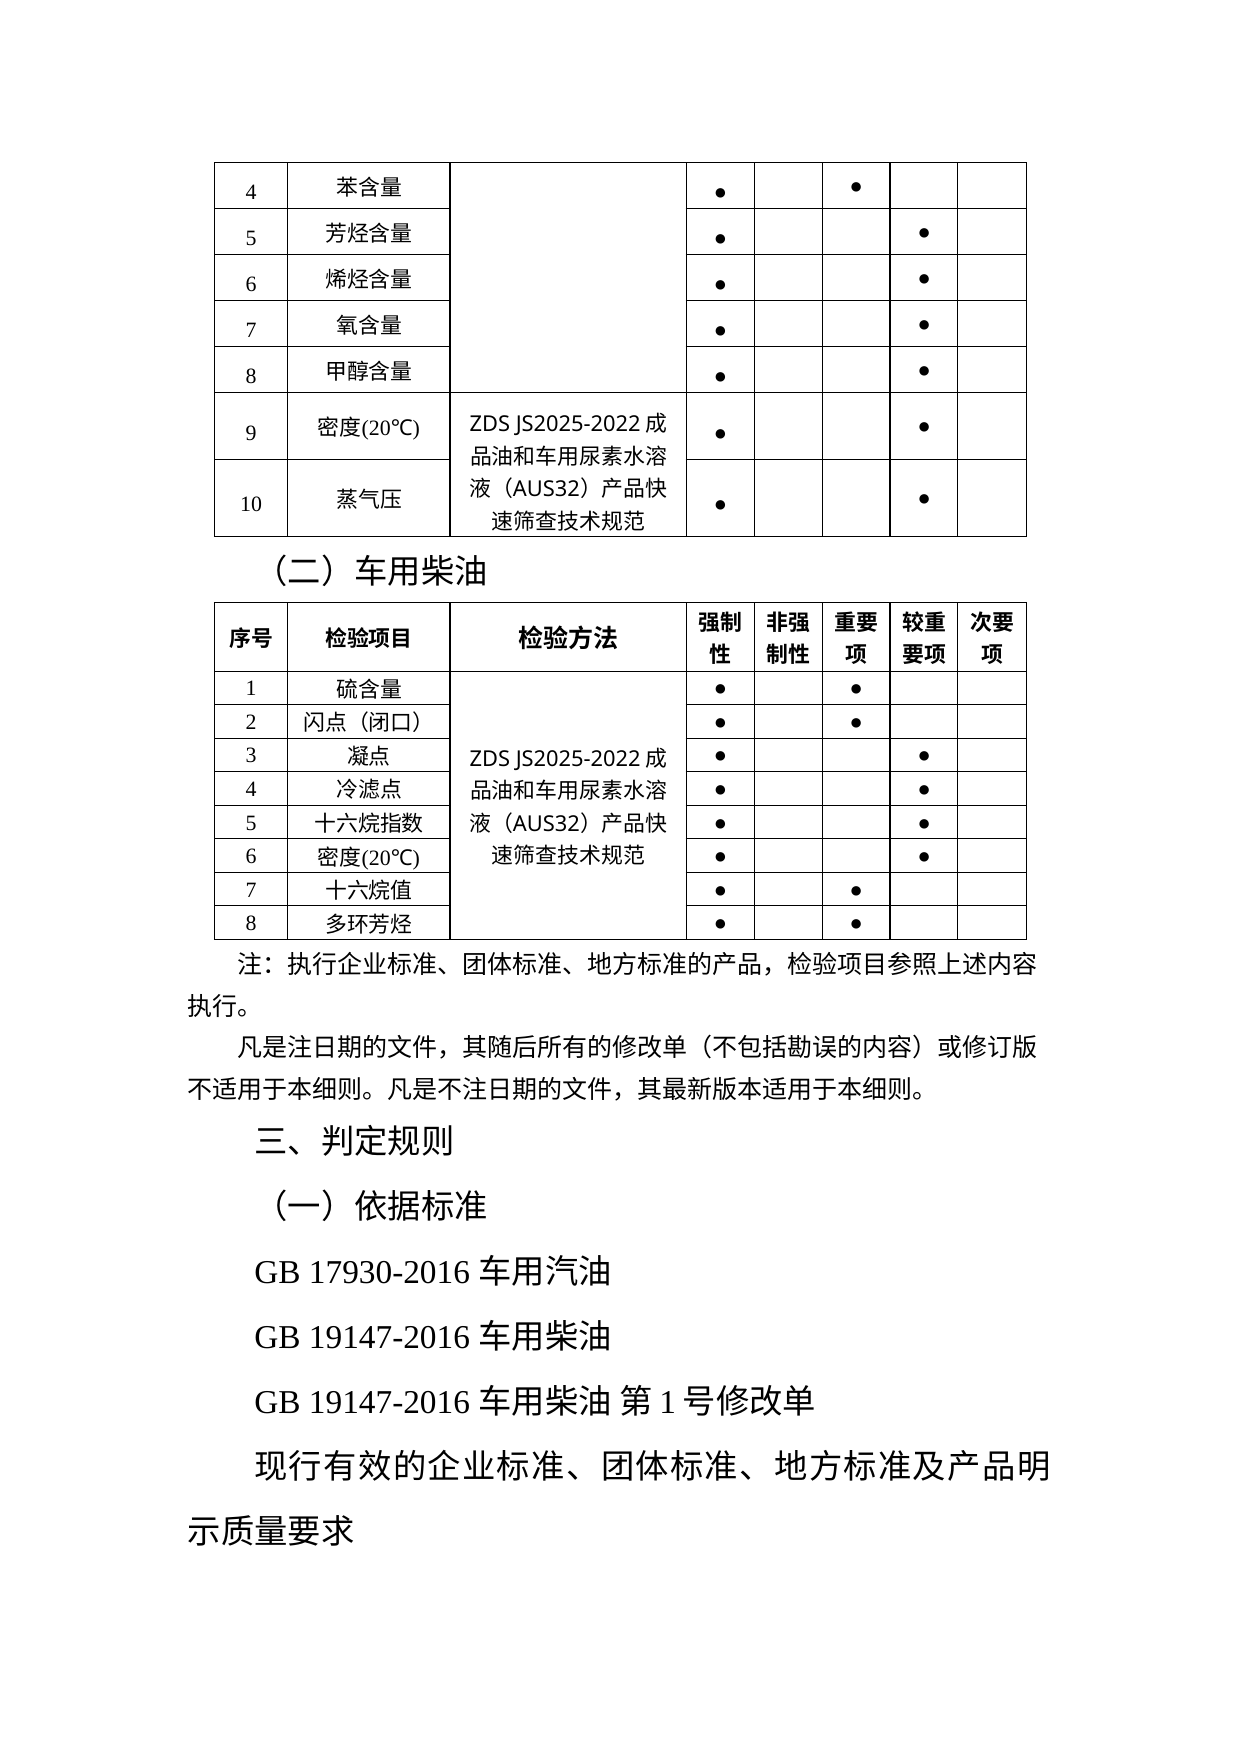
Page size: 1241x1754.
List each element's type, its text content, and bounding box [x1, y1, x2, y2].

table_cell [755, 209, 822, 254]
table_cell ● [687, 209, 754, 254]
table_cell [755, 301, 822, 346]
table_cell ● [687, 460, 754, 536]
table_cell [823, 839, 889, 872]
table_header 次要项 [958, 603, 1026, 671]
table_cell ● [687, 806, 754, 838]
table_header 较重要项 [891, 603, 957, 671]
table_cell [451, 393, 686, 536]
table_cell [958, 393, 1026, 459]
table_cell [823, 347, 889, 392]
table_cell ● [891, 255, 957, 300]
table_cell ● [823, 672, 889, 704]
table_cell 7 [215, 301, 287, 346]
table_cell 5 [215, 209, 287, 254]
table_cell 5 [215, 806, 287, 838]
table_cell ● [687, 393, 754, 459]
table_cell 甲醇含量 [288, 347, 449, 392]
table_cell 芳烃含量 [288, 209, 449, 254]
table_cell [755, 347, 822, 392]
table_cell 氧含量 [288, 301, 449, 346]
table_cell 多环芳烃 [288, 906, 449, 939]
table_cell [755, 839, 822, 872]
table_cell [755, 393, 822, 459]
table_cell [958, 301, 1026, 346]
table_cell 密度(20℃) [288, 393, 449, 459]
text 三、判定规则 [187, 1107, 1053, 1172]
table_cell ● [687, 906, 754, 939]
table_cell [958, 873, 1026, 905]
table_cell 十六烷指数 [288, 806, 449, 838]
table_cell 烯烃含量 [288, 255, 449, 300]
table_cell [958, 255, 1026, 300]
table_cell [958, 739, 1026, 771]
table_cell ● [891, 460, 957, 536]
table_cell [958, 209, 1026, 254]
table_cell ● [891, 393, 957, 459]
table_cell [891, 705, 957, 738]
table_cell 硫含量 [288, 672, 449, 704]
table_cell 蒸气压 [288, 460, 449, 536]
table_cell ● [687, 672, 754, 704]
table_cell ● [687, 301, 754, 346]
table_cell [755, 672, 822, 704]
table_cell ● [891, 806, 957, 838]
table_cell 4 [215, 163, 287, 208]
table_cell [891, 163, 957, 208]
table_cell 苯含量 [288, 163, 449, 208]
table_cell 7 [215, 873, 287, 905]
table_cell [958, 772, 1026, 805]
table_header 检验方法 [451, 603, 686, 671]
table_cell ● [891, 301, 957, 346]
table_cell [755, 906, 822, 939]
table_cell ● [823, 873, 889, 905]
text （一）依据标准 [187, 1172, 1053, 1237]
table_cell ZDS JS2025-2022成品油和车用尿素水溶液（AUS32）产品快速筛查技术规范 [451, 672, 686, 939]
table_cell [958, 163, 1026, 208]
table_cell ● [823, 705, 889, 738]
table_cell ● [687, 772, 754, 805]
table_cell 闪点（闭口） [288, 705, 449, 738]
table_cell ● [891, 209, 957, 254]
table_header 非强制性 [755, 603, 822, 671]
table_cell [823, 255, 889, 300]
table_cell [823, 739, 889, 771]
table_cell 6 [215, 839, 287, 872]
table_cell [891, 906, 957, 939]
table_cell 8 [215, 347, 287, 392]
table_cell [755, 705, 822, 738]
table_cell [755, 163, 822, 208]
table_cell ● [687, 255, 754, 300]
table_header 重要项 [823, 603, 889, 671]
table_cell 10 [215, 460, 287, 536]
table_cell ● [687, 739, 754, 771]
table_cell ● [687, 347, 754, 392]
table_cell ● [687, 705, 754, 738]
table_cell ● [687, 873, 754, 905]
text 凡是注日期的文件，其随后所有的修改单（不包括勘误的内容）或修订版不适用于本细则。凡是不注日期的文件，其最新版本适用于本细则。 [187, 1023, 1053, 1107]
text GB 19147-2016 车用柴油 第1号修改单 [187, 1367, 1053, 1432]
table_cell [958, 672, 1026, 704]
table_cell 十六烷值 [288, 873, 449, 905]
table_cell [755, 806, 822, 838]
table_cell 冷滤点 [288, 772, 449, 805]
table_cell 密度(20℃) [288, 839, 449, 872]
table_cell ● [891, 347, 957, 392]
table_cell ● [687, 163, 754, 208]
table_cell [891, 672, 957, 704]
table_cell [823, 460, 889, 536]
text GB 17930-2016 车用汽油 [187, 1237, 1053, 1302]
table_cell 6 [215, 255, 287, 300]
table_cell 3 [215, 739, 287, 771]
table_cell [823, 301, 889, 346]
text （二）车用柴油 [187, 537, 1053, 602]
table_cell ● [823, 163, 889, 208]
table_header 强制性 [687, 603, 754, 671]
table_cell [958, 839, 1026, 872]
table_cell [755, 873, 822, 905]
text GB 19147-2016 车用柴油 [187, 1302, 1053, 1367]
table_cell ● [891, 772, 957, 805]
table_cell 9 [215, 393, 287, 459]
table_header 检验项目 [288, 603, 449, 671]
table_cell 8 [215, 906, 287, 939]
table_cell [823, 209, 889, 254]
text 注：执行企业标准、团体标准、地方标准的产品，检验项目参照上述内容执行。 [187, 940, 1053, 1023]
table_cell ● [891, 839, 957, 872]
table_cell [958, 460, 1026, 536]
table_header 序号 [215, 603, 287, 671]
table_cell [755, 772, 822, 805]
table_cell [823, 806, 889, 838]
table_cell [823, 772, 889, 805]
table_cell ● [687, 839, 754, 872]
table_cell [755, 739, 822, 771]
text 现行有效的企业标准、团体标准、地方标准及产品明示质量要求 [187, 1432, 1053, 1562]
table_cell [755, 460, 822, 536]
table_cell 1 [215, 672, 287, 704]
table_cell 凝点 [288, 739, 449, 771]
table_cell [891, 873, 957, 905]
table_cell ● [891, 739, 957, 771]
table_cell 4 [215, 772, 287, 805]
table_cell [958, 906, 1026, 939]
table_cell ● [823, 906, 889, 939]
table_cell [755, 255, 822, 300]
table_cell [958, 705, 1026, 738]
table_cell [823, 393, 889, 459]
table_cell 2 [215, 705, 287, 738]
table_cell [958, 347, 1026, 392]
table_cell [958, 806, 1026, 838]
